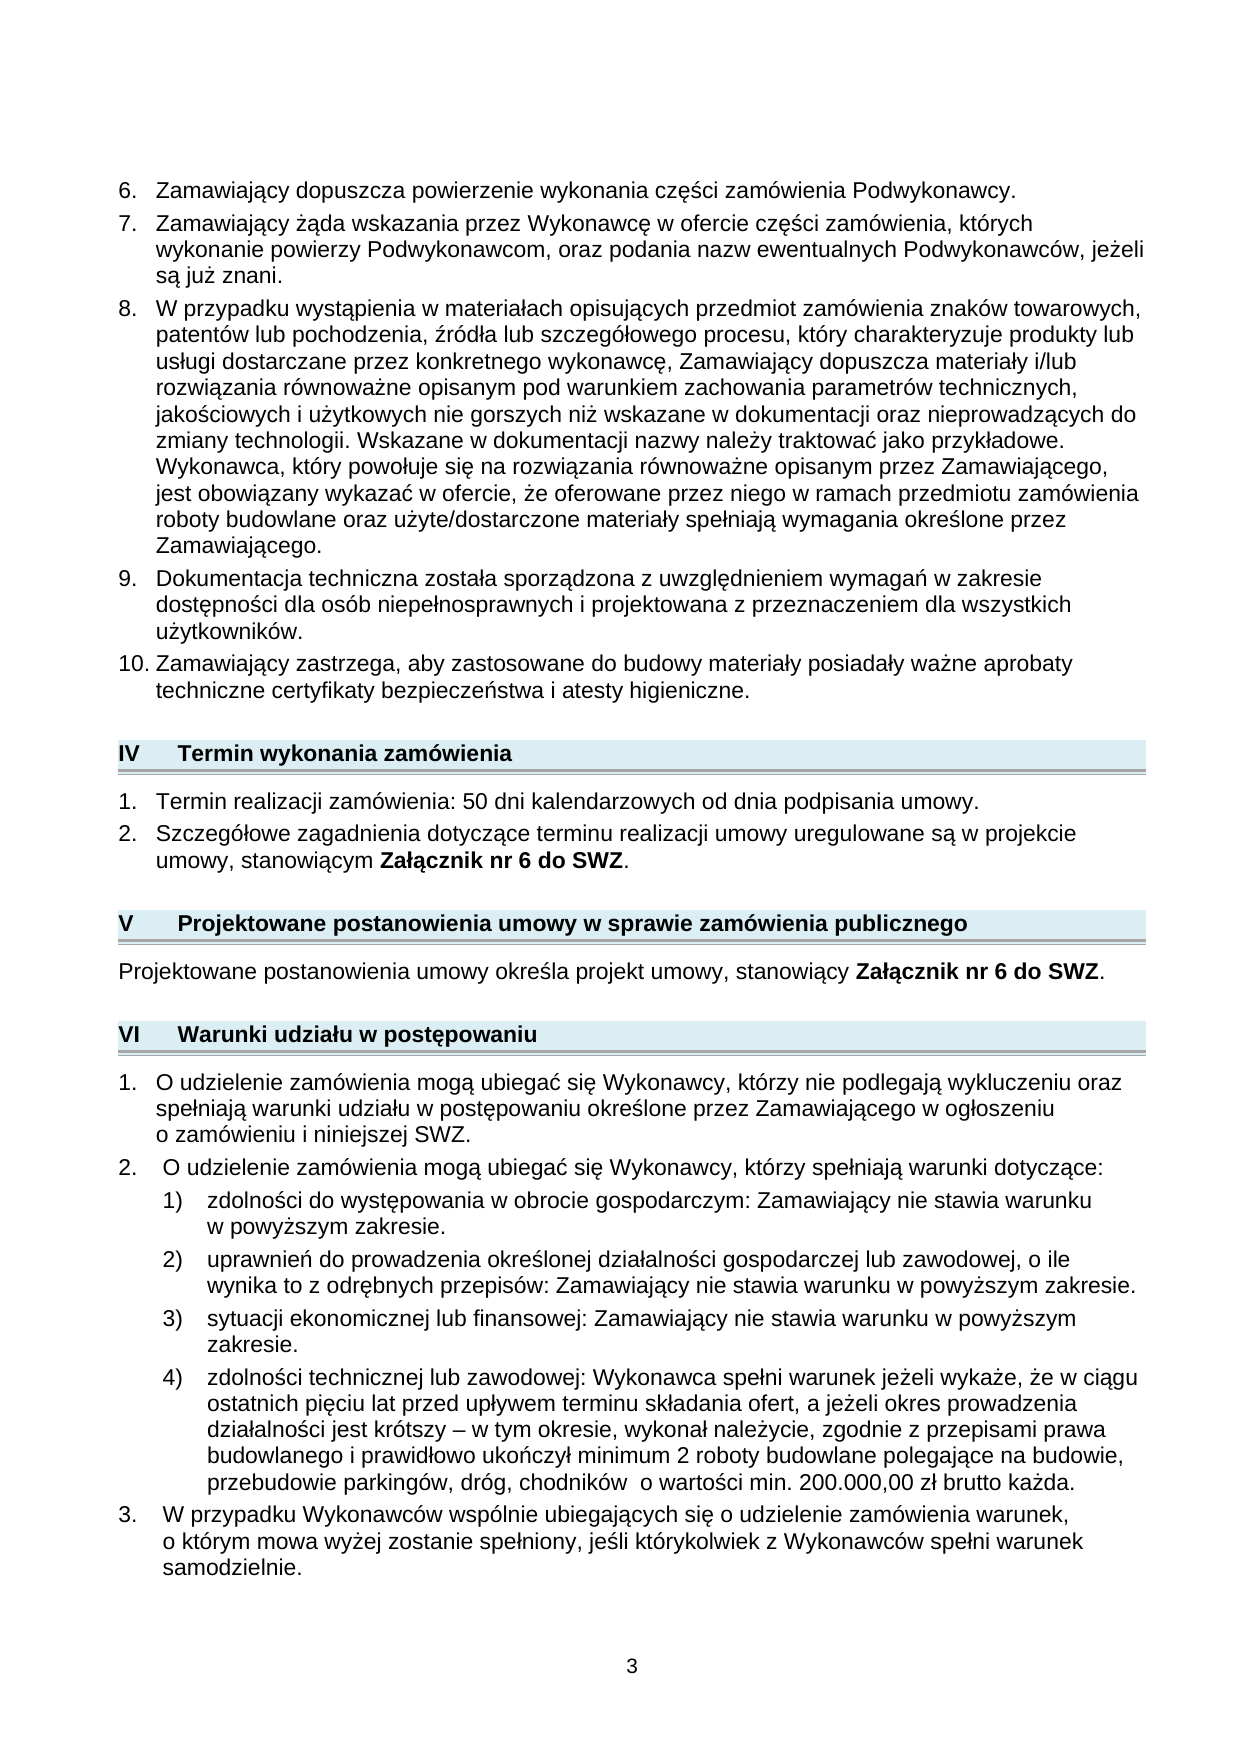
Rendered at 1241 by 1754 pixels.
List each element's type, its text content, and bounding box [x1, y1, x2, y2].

list Szczegółowe zagadnienia dotyczące terminu realizacji umowy uregulowane są w projekcie umowy, stanowiącym Załącznik nr 6 do SWZ. [118, 820, 1146, 873]
list O udzielenie zamówienia mogą ubiegać się Wykonawcy, którzy nie podlegają wykluczeniu oraz spełniają warunki udziału w postępowaniu określone przez Zamawiającego w ogłoszeniu o zamówieniu i niniejszej SWZ. [118, 1069, 1146, 1148]
list uprawnień do prowadzenia określonej działalności gospodarczej lub zawodowej, o ile wynika to z odrębnych przepisów: Zamawiający nie stawia warunku w powyższym zakresie. [162, 1246, 1146, 1298]
list sytuacji ekonomicznej lub finansowej: Zamawiający nie stawia warunku w powyższym zakresie. [162, 1304, 1146, 1357]
list Zamawiający dopuszcza powierzenie wykonania części zamówienia Podwykonawcy. [118, 177, 1146, 203]
text V Projektowane postanowienia umowy w sprawie zamówienia publicznego [118, 910, 1146, 939]
list Zamawiający żąda wskazania przez Wykonawcę w ofercie części zamówienia, których wykonanie powierzy Podwykonawcom, oraz podania nazw ewentualnych Podwykonawców, jeżeli są już znani. [118, 210, 1146, 289]
list O udzielenie zamówienia mogą ubiegać się Wykonawcy, którzy spełniają warunki dotyczące: [118, 1154, 1146, 1180]
text Projektowane postanowienia umowy określa projekt umowy, stanowiący Załącznik nr 6 do SWZ. [118, 958, 1146, 984]
list Zamawiający zastrzega, aby zastosowane do budowy materiały posiadały ważne aprobaty techniczne certyfikaty bezpieczeństwa i atesty higieniczne. [118, 650, 1146, 703]
list W przypadku wystąpienia w materiałach opisujących przedmiot zamówienia znaków towarowych, patentów lub pochodzenia, źródła lub szczegółowego procesu, który charakteryzuje produkty lub usługi dostarczane przez konkretnego wykonawcę, Zamawiający dopuszcza materiały i/lub rozwiązania równoważne opisanym pod warunkiem zachowania parametrów technicznych, jakościowych i użytkowych nie gorszych niż wskazane w dokumentacji oraz nieprowadzących do zmiany technologii. Wskazane w dokumentacji nazwy należy traktować jako przykładowe. Wykonawca, który powołuje się na rozwiązania równoważne opisanym przez Zamawiającego, jest obowiązany wykazać w ofercie, że oferowane przez niego w ramach przedmiotu zamówienia roboty budowlane oraz użyte/dostarczone materiały spełniają wymagania określone przez Zamawiającego. [118, 295, 1146, 559]
text IV Termin wykonania zamówienia [118, 740, 1146, 769]
text VI Warunki udziału w postępowaniu [118, 1021, 1146, 1050]
list Dokumentacja techniczna została sporządzona z uwzględnieniem wymagań w zakresie dostępności dla osób niepełnosprawnych i projektowana z przeznaczeniem dla wszystkich użytkowników. [118, 565, 1146, 644]
list W przypadku Wykonawców wspólnie ubiegających się o udzielenie zamówienia warunek, o którym mowa wyżej zostanie spełniony, jeśli którykolwiek z Wykonawców spełni warunek samodzielnie. [118, 1501, 1146, 1581]
list zdolności technicznej lub zawodowej: Wykonawca spełni warunek jeżeli wykaże, że w ciągu ostatnich pięciu lat przed upływem terminu składania ofert, a jeżeli okres prowadzenia działalności jest krótszy – w tym okresie, wykonał należycie, zgodnie z przepisami prawa budowlanego i prawidłowo ukończył minimum 2 roboty budowlane polegające na budowie, przebudowie parkingów, dróg, chodników o wartości min. 200.000,00 zł brutto każda. [162, 1363, 1146, 1495]
list Termin realizacji zamówienia: 50 dni kalendarzowych od dnia podpisania umowy. [118, 788, 1146, 814]
list zdolności do występowania w obrocie gospodarczym: Zamawiający nie stawia warunku w powyższym zakresie. [162, 1187, 1146, 1239]
